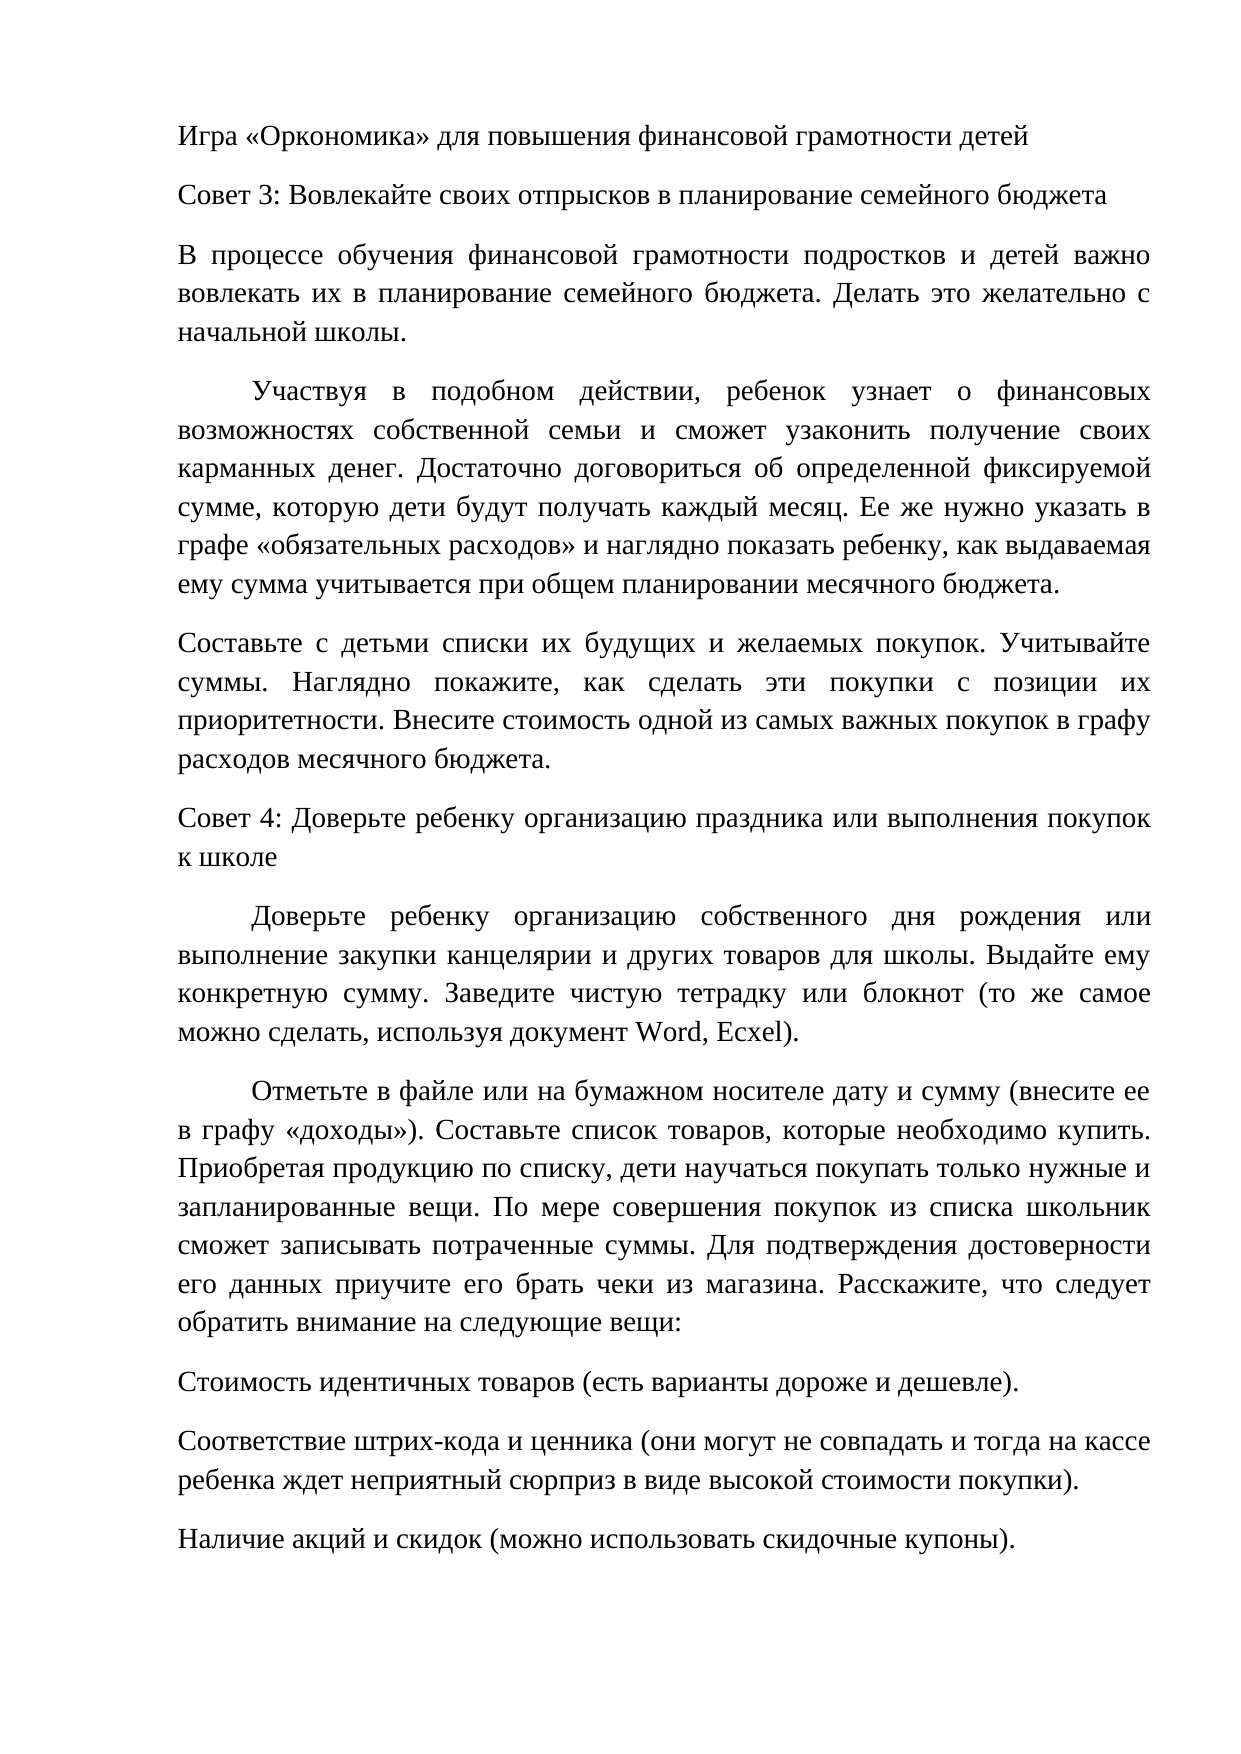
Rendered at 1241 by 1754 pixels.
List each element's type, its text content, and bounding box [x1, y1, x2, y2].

text Наличие акций и скидок (можно использовать скидочные купоны). [177, 1521, 1152, 1555]
text Совет 4: Доверьте ребенку организацию праздника или выполнения покупок к школе [177, 800, 1152, 872]
text В процессе обучения финансовой грамотности подростков и детей важно вовлекать их в планирование семейного бюджета. Делать это желательно с начальной школы. [177, 237, 1152, 347]
text Доверьте ребенку организацию собственного дня рождения или выполнение закупки канцелярии и других товаров для школы. Выдайте ему конкретную сумму. Заведите чистую тетрадку или блокнот (то же самое можно сделать, используя документ Word, Ecxel). [177, 898, 1152, 1047]
text Стоимость идентичных товаров (есть варианты дороже и дешевле). [177, 1364, 1152, 1397]
text Соответствие штрих-кода и ценника (они могут не совпадать и тогда на кассе ребенка ждет неприятный сюрприз в виде высокой стоимости покупки). [177, 1423, 1152, 1495]
text Игра «Оркономика» для повышения финансовой грамотности детей [177, 118, 1152, 152]
text Составьте с детьми списки их будущих и желаемых покупок. Учитывайте суммы. Наглядно покажите, как сделать эти покупки с позиции их приоритетности. Внесите стоимость одной из самых важных покупок в графу расходов месячного бюджета. [177, 625, 1152, 774]
text Совет 3: Вовлекайте своих отпрысков в планирование семейного бюджета [177, 177, 1152, 211]
text Участвуя в подобном действии, ребенок узнает о финансовых возможностях собственной семьи и сможет узаконить получение своих карманных денег. Достаточно договориться об определенной фиксируемой сумме, которую дети будут получать каждый месяц. Ее же нужно указать в графе «обязательных расходов» и наглядно показать ребенку, как выдаваемая ему сумма учитывается при общем планировании месячного бюджета. [177, 373, 1152, 599]
text Отметьте в файле или на бумажном носителе дату и сумму (внесите ее в графу «доходы»). Составьте список товаров, которые необходимо купить. Приобретая продукцию по списку, дети научаться покупать только нужные и запланированные вещи. По мере совершения покупок из списка школьник сможет записывать потраченные суммы. Для подтверждения достоверности его данных приучите его брать чеки из магазина. Расскажите, что следует обратить внимание на следующие вещи: [177, 1073, 1152, 1338]
